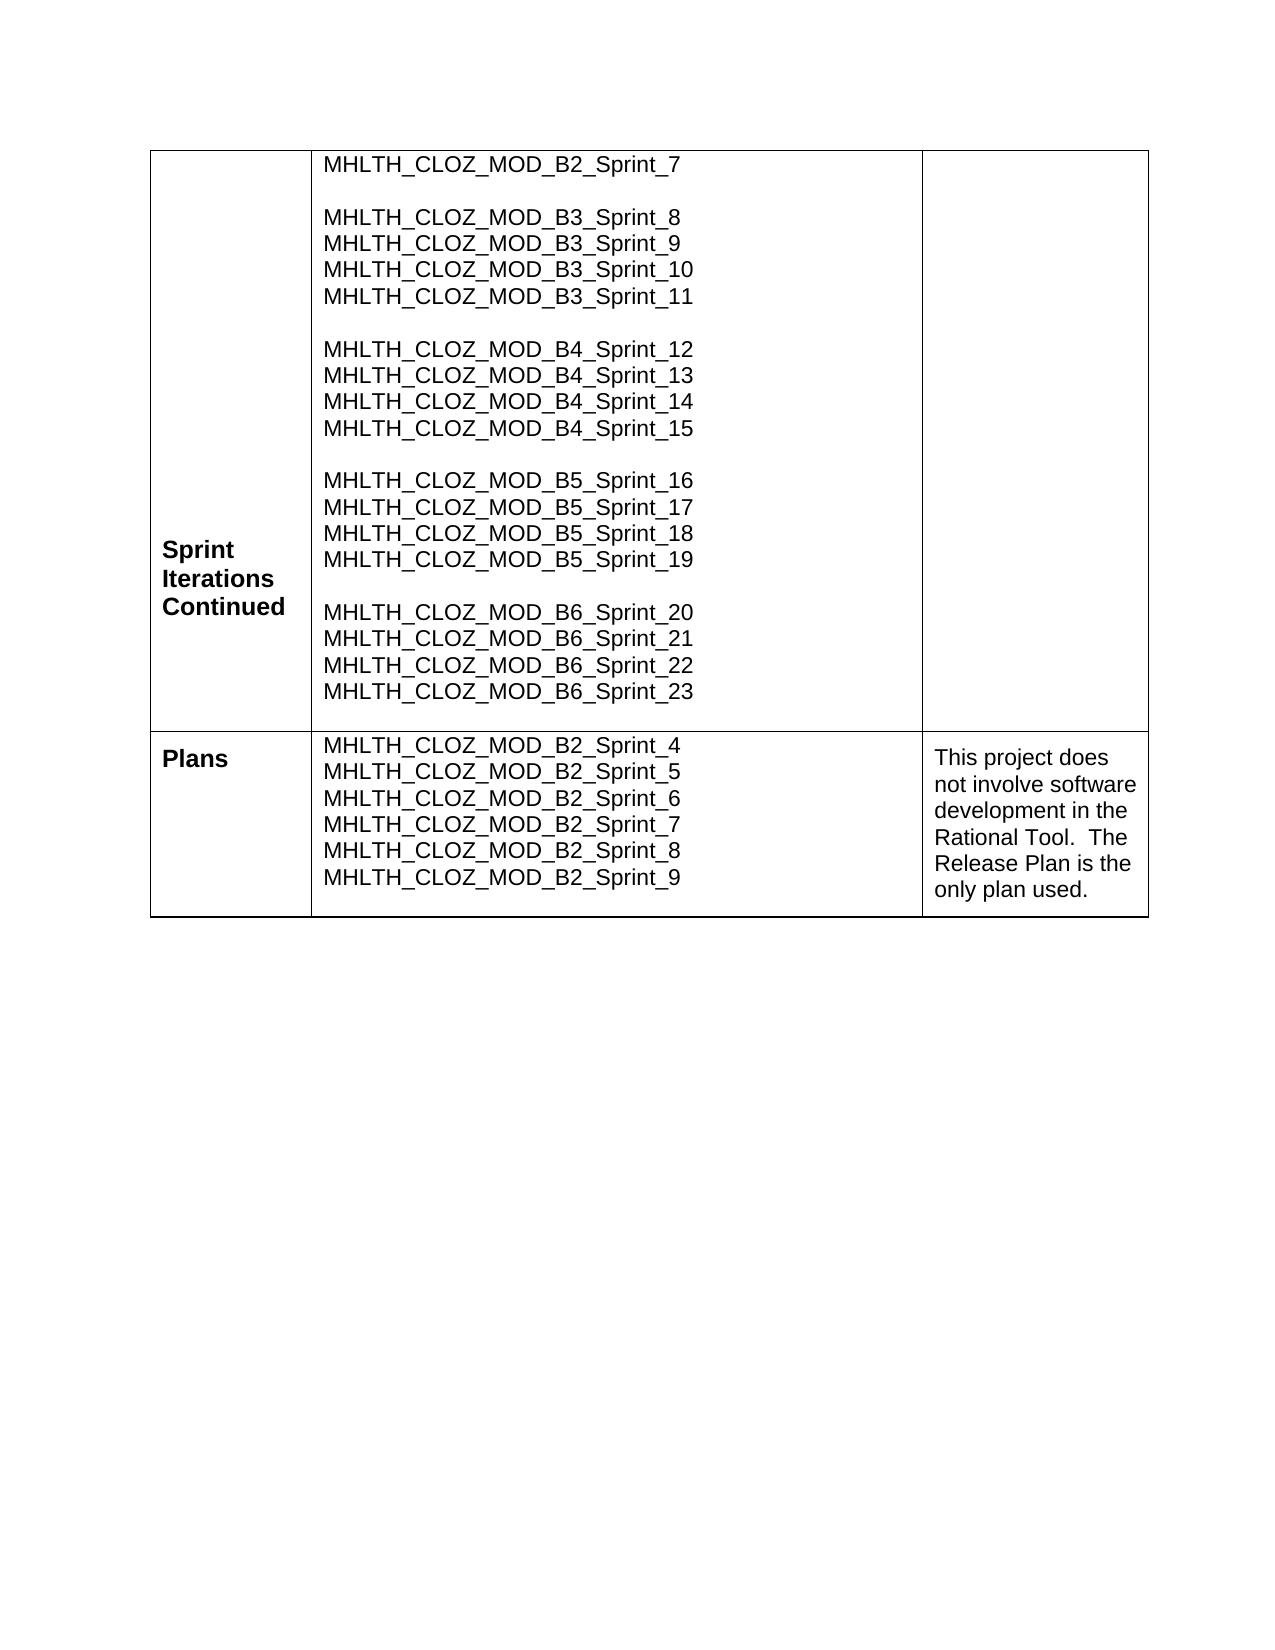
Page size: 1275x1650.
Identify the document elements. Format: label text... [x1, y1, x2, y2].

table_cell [151, 151, 311, 731]
table_cell MHLTH_CLOZ_MOD_B2_Sprint_4 MHLTH_CLOZ_MOD_B2_Sprint_5 MHLTH_CLOZ_MOD_B2_Sprint_6 MHLTH_CLOZ_MOD_B2_Sprint_7 MHLTH_CLOZ_MOD_B2_Sprint_8 MHLTH_CLOZ_MOD_B2_Sprint_9 [312, 732, 922, 916]
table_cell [312, 151, 922, 731]
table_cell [923, 151, 1148, 731]
table_cell This project does not involve software development in the Rational Tool. The Release Plan is the only plan used. [923, 732, 1148, 916]
table_cell Plans [151, 732, 311, 916]
